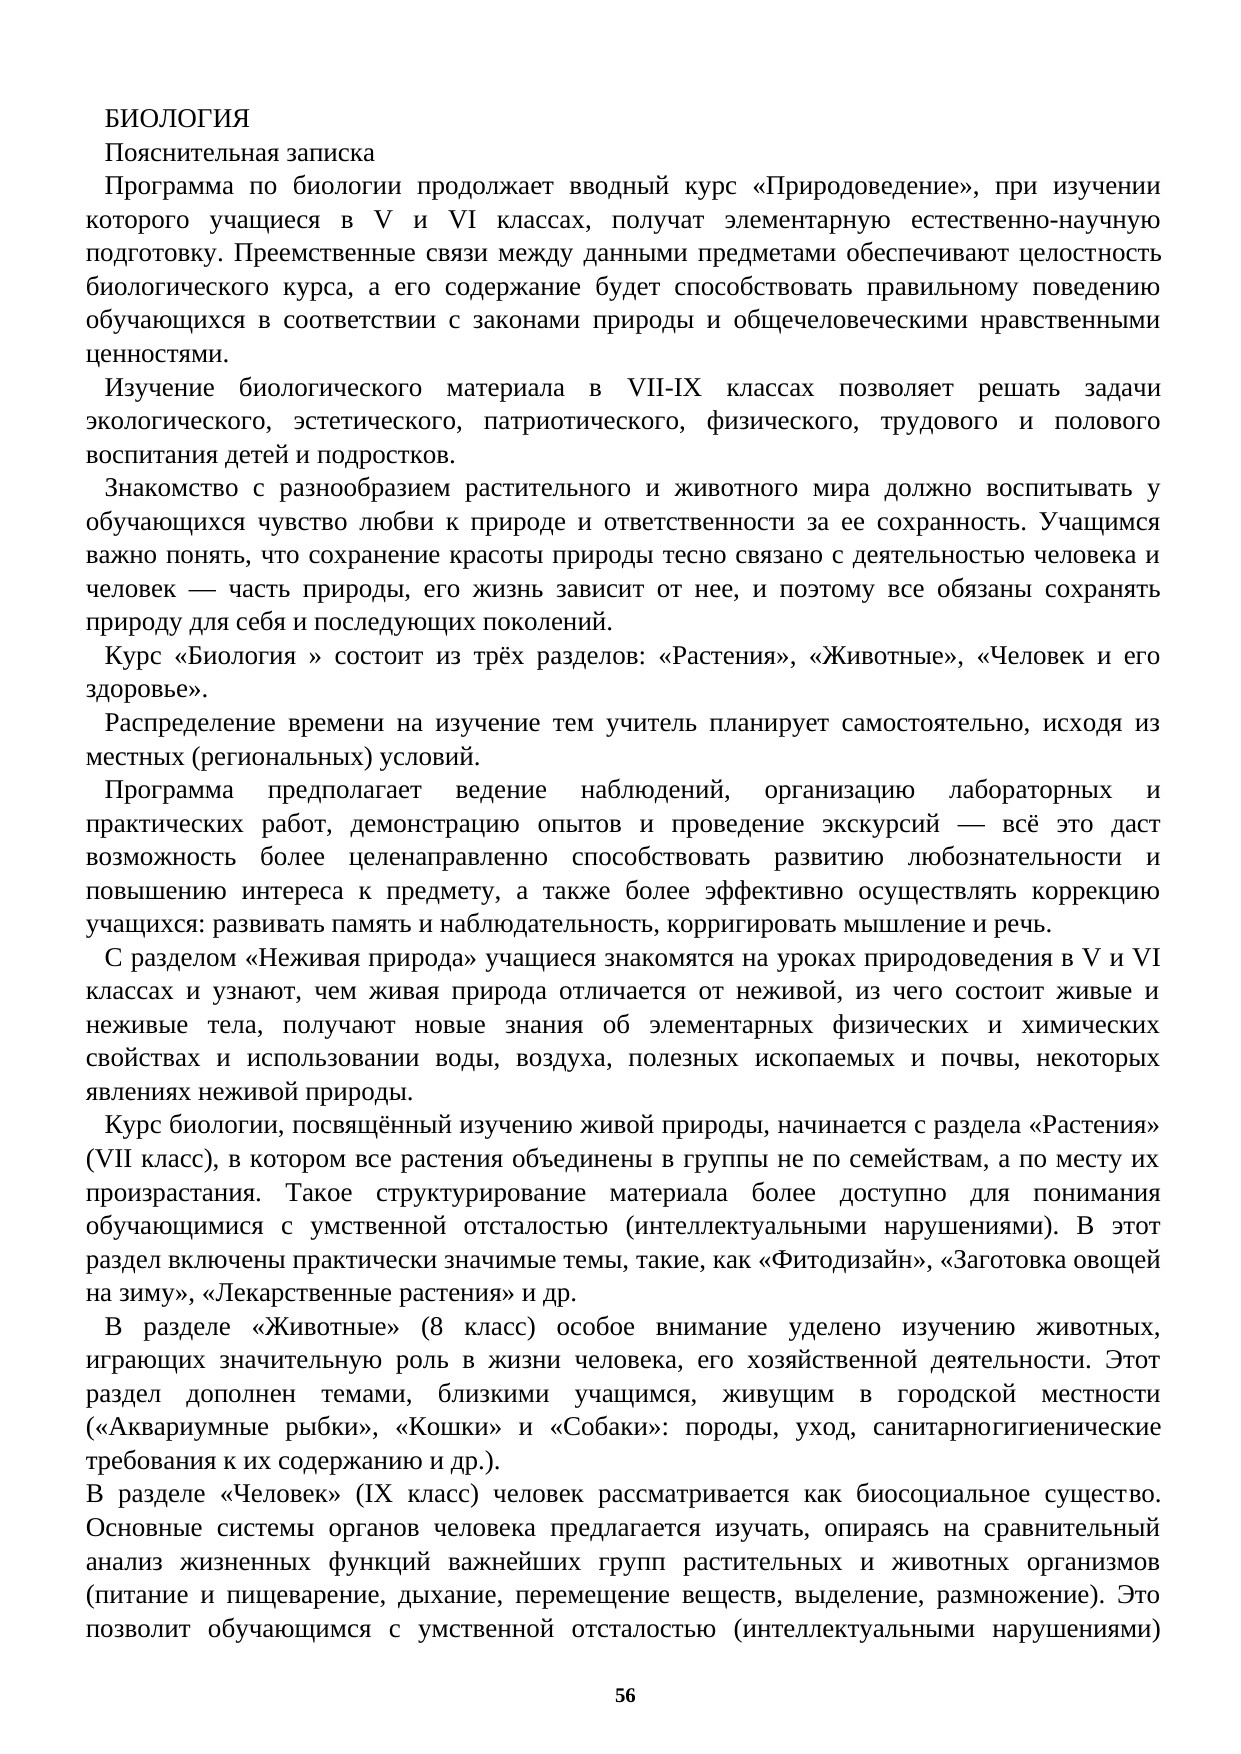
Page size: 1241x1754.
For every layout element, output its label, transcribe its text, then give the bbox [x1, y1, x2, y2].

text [86, 1476, 1162, 1644]
text В разделе «Животные» (8 класс) особое внимание уделено изучению животных, играющих значительную роль в жизни человека, его хозяйственной деятельности. Этот раздел дополнен темами, близкими учащимся, живущим в городской местности («Аквариумные рыбки», «Кошки» и «Собаки»: породы, уход, санитарногигиенические требования к их содержанию и др.). [86, 1308, 1162, 1476]
text Распределение времени на изучение тем учитель планирует самостоятельно, исходя из местных (региональных) условий. [86, 705, 1162, 772]
text Программа по биологии продолжает вводный курс «Природоведение», при изучении которого учащиеся в V и VI классах, получат элементарную естественно-научную подготовку. Преемственные связи между данными предметами обеспечивают целостность биологического курса, а его содержание будет способствовать правильному поведению обучающихся в соответствии с законами природы и общечеловеческими нравственными ценностями. [86, 168, 1162, 369]
text Курс биологии, посвящённый изучению живой природы, начинается с раздела «Растения» (VII класс), в котором все растения объединены в группы не по семействам, а по месту их произрастания. Такое структурирование материала более доступно для понимания обучающимися с умственной отсталостью (интеллектуальными нарушениями). В этот раздел включены практически значимые темы, такие, как «Фитодизайн», «Заготовка овощей на зиму», «Лекарственные растения» и др. [86, 1107, 1162, 1308]
text Пояснительная записка [86, 134, 1162, 168]
text БИОЛОГИЯ [86, 101, 1162, 134]
text Курс «Биология » состоит из трёх разделов: «Растения», «Животные», «Человек и его здоровье». [86, 638, 1162, 705]
text Программа предполагает ведение наблюдений, организацию лабораторных и практических работ, демонстрацию опытов и проведение экскурсий — всё это даст возможность более целенаправленно способствовать развитию любознательности и повышению интереса к предмету, а также более эффективно осуществлять коррекцию учащихся: развивать память и наблюдательность, корригировать мышление и речь. [86, 772, 1162, 939]
text С разделом «Неживая природа» учащиеся знакомятся на уроках природоведения в V и VI классах и узнают, чем живая природа отличается от неживой, из чего состоит живые и неживые тела, получают новые знания об элементарных физических и химических свойствах и использовании воды, воздуха, полезных ископаемых и почвы, некоторых явлениях неживой природы. [86, 939, 1162, 1107]
text Изучение биологического материала в VII-IX классах позволяет решать задачи экологического, эстетического, патриотического, физического, трудового и полового воспитания детей и подростков. [86, 369, 1162, 470]
text Знакомство с разнообразием растительного и животного мира должно воспитывать у обучающихся чувство любви к природе и ответственности за ее сохранность. Учащимся важно понять, что сохранение красоты природы тесно связано с деятельностью человека и человек — часть природы, его жизнь зависит от нее, и поэтому все обязаны сохранять природу для себя и последующих поколений. [86, 470, 1162, 638]
